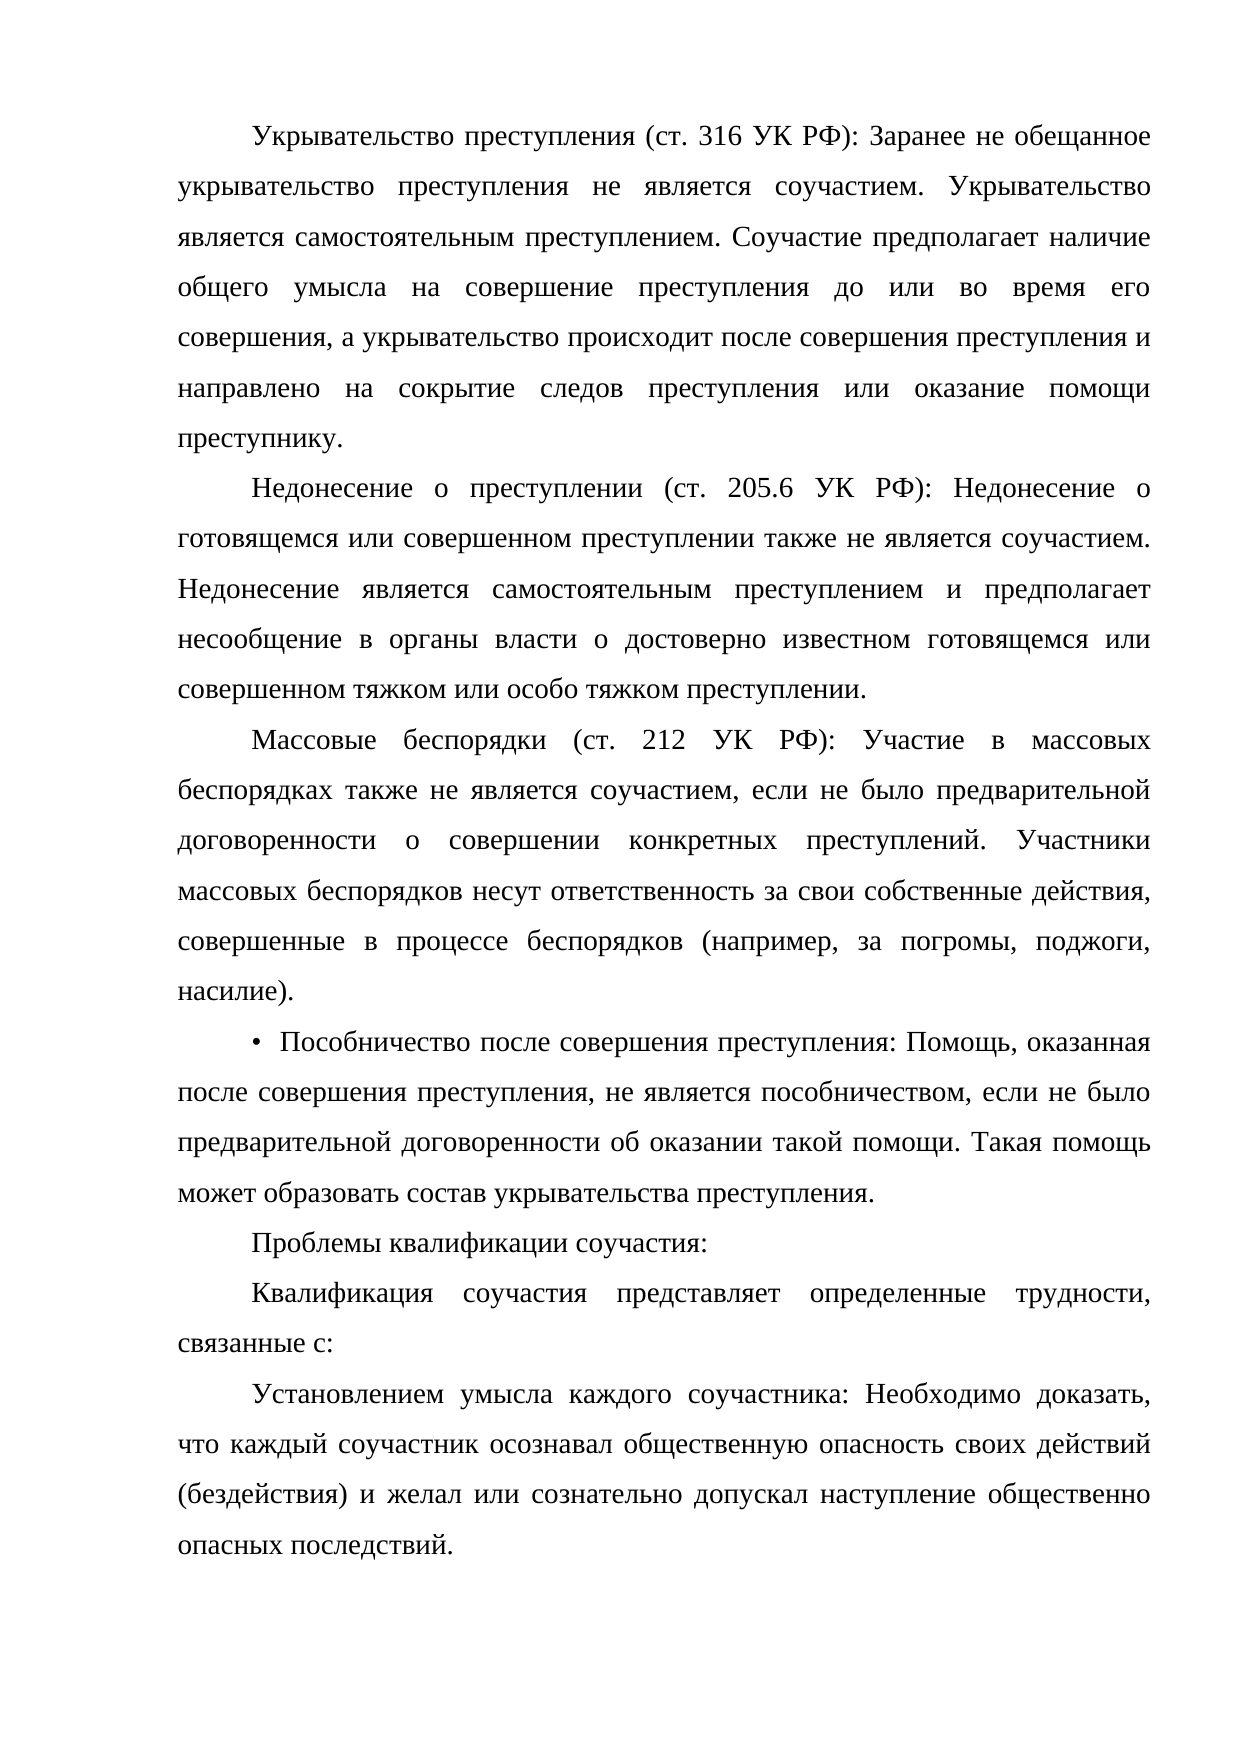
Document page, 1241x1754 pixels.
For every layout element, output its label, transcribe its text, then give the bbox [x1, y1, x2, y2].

text Квалификация соучастия представляет определенные трудности, связанные с: [177, 1275, 1152, 1359]
text • Пособничество после совершения преступления: Помощь, оказанная после совершения преступления, не является пособничеством, если не было предварительной договоренности об оказании такой помощи. Такая помощь может образовать состав укрывательства преступления. [177, 1024, 1152, 1208]
text Проблемы квалификации соучастия: [177, 1225, 1152, 1258]
text Недонесение о преступлении (ст. 205.6 УК РФ): Недонесение о готовящемся или совершенном преступлении также не является соучастием. Недонесение является самостоятельным преступлением и предполагает несообщение в органы власти о достоверно известном готовящемся или совершенном тяжком или особо тяжком преступлении. [177, 470, 1152, 705]
text Установлением умысла каждого соучастника: Необходимо доказать, что каждый соучастник осознавал общественную опасность своих действий (бездействия) и желал или сознательно допускал наступление общественно опасных последствий. [177, 1376, 1152, 1560]
text Укрывательство преступления (ст. 316 УК РФ): Заранее не обещанное укрывательство преступления не является соучастием. Укрывательство является самостоятельным преступлением. Соучастие предполагает наличие общего умысла на совершение преступления до или во время его совершения, а укрывательство происходит после совершения преступления и направлено на сокрытие следов преступления или оказание помощи преступнику. [177, 118, 1152, 453]
text Массовые беспорядки (ст. 212 УК РФ): Участие в массовых беспорядках также не является соучастием, если не было предварительной договоренности о совершении конкретных преступлений. Участники массовых беспорядков несут ответственность за свои собственные действия, совершенные в процессе беспорядков (например, за погромы, поджоги, насилие). [177, 722, 1152, 1007]
